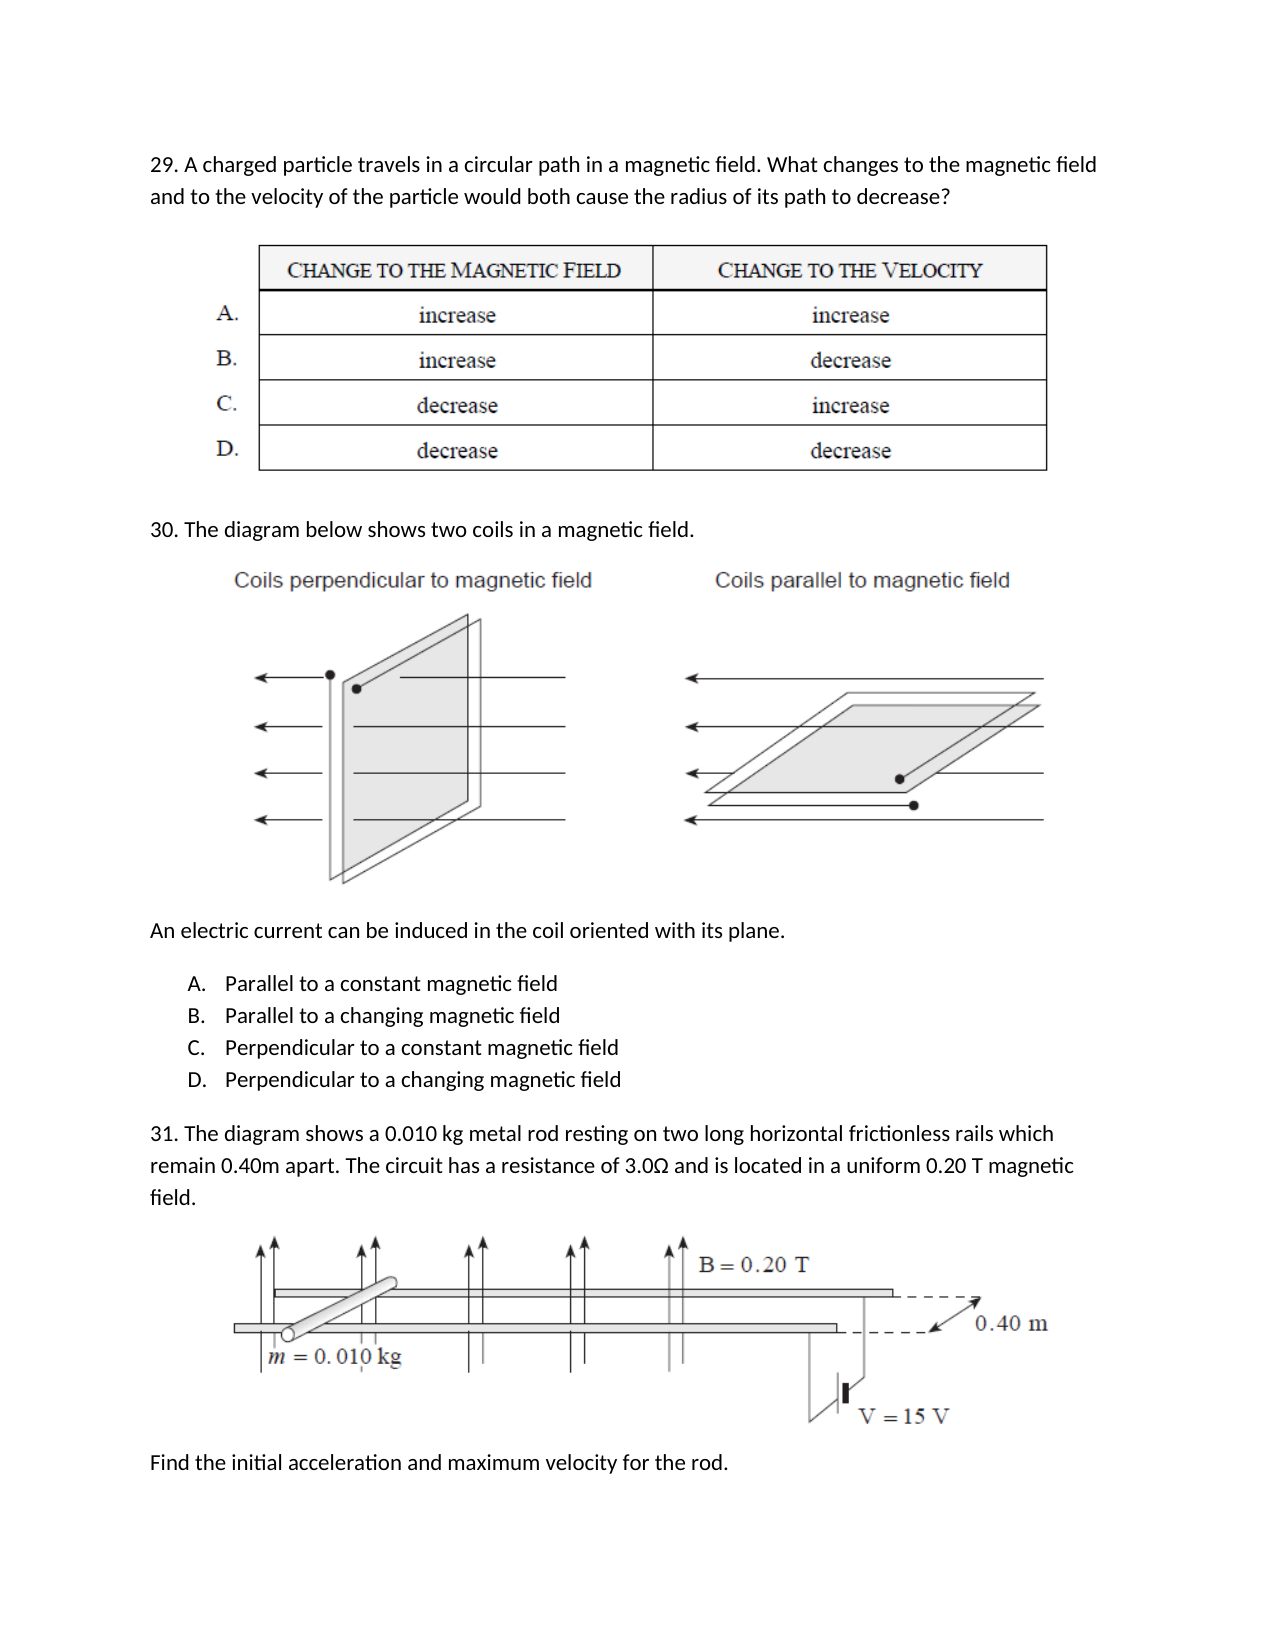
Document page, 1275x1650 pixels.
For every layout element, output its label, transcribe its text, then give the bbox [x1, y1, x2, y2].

list Perpendicular to a constant magnetic field [187, 1033, 1125, 1061]
list Parallel to a constant magnetic field [187, 969, 1125, 997]
text 29. A charged particle travels in a circular path in a magnetic field. What changes to the magnetic field and to the velocity of the particle would both cause the radius of its path to decrease? [150, 150, 1125, 210]
text Find the initial acceleration and maximum velocity for the rod. [150, 1448, 1125, 1476]
list Parallel to a changing magnetic field [187, 1001, 1125, 1029]
text An electric current can be induced in the coil oriented with its plane. [150, 916, 1125, 944]
text 31. The diagram shows a 0.010 kg metal rod resting on two long horizontal frictionless rails which remain 0.40m apart. The circuit has a resistance of 3.0Ω and is located in a uniform 0.20 T magnetic field. [150, 1119, 1125, 1211]
list Perpendicular to a changing magnetic field [187, 1066, 1125, 1094]
text 30. The diagram below shows two coils in a magnetic field. [150, 515, 1125, 543]
